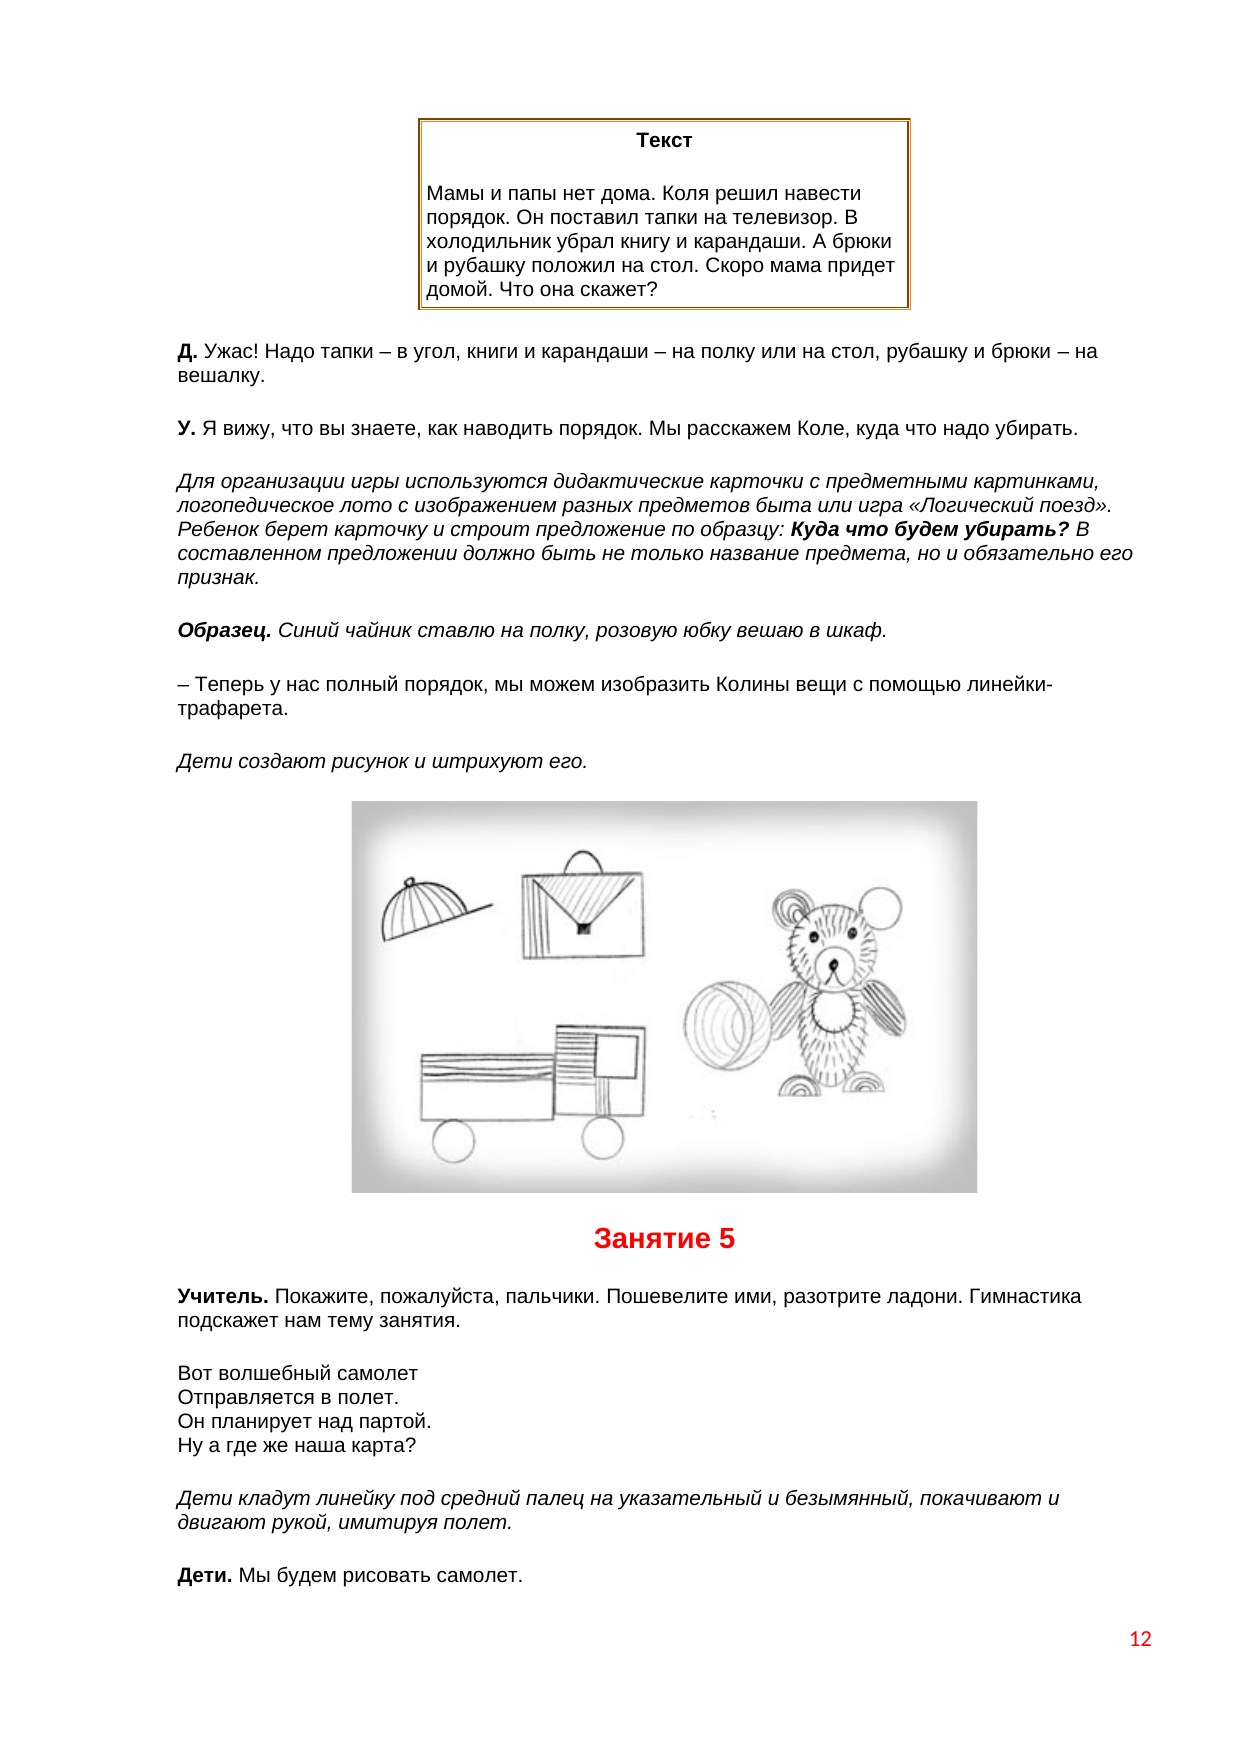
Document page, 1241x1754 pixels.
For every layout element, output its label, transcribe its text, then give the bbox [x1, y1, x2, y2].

text Вот волшебный самолет Отправляется в полет. Он планирует над партой. Ну а где же наша карта? [177, 1361, 1152, 1457]
text Дети. Мы будем рисовать самолет. [177, 1563, 1152, 1587]
text Для организации игры используются дидактические карточки с предметными картинками, логопедическое лото с изображением разных предметов быта или игра «Логический поезд». Ребенок берет карточку и строит предложение по образцу: Куда что будем убирать? В составленном предложении должно быть не только название предмета, но и обязательно его признак. [177, 469, 1152, 589]
table_header Текст Мамы и папы нет дома. Коля решил навести порядок. Он поставил тапки на телевизор. В холодильник убрал книгу и карандаши. А брюки и рубашку положил на стол. Скоро мама придет домой. Что она скажет? [422, 122, 907, 307]
text Образец. Синий чайник ставлю на полку, розовую юбку вешаю в шкаф. [177, 618, 1152, 642]
text Учитель. Покажите, пожалуйста, пальчики. Пошевелите ими, разотрите ладони. Гимнастика подскажет нам тему занятия. [177, 1284, 1152, 1332]
text Д. Ужас! Надо тапки – в угол, книги и карандаши – на полку или на стол, рубашку и брюки – на вешалку. [177, 339, 1152, 387]
text Занятие 5 [177, 1221, 1152, 1255]
text – Теперь у нас полный порядок, мы можем изобразить Колины вещи с помощью линейки-трафарета. [177, 671, 1152, 719]
picture [351, 801, 978, 1193]
text У. Я вижу, что вы знаете, как наводить порядок. Мы расскажем Коле, куда что надо убирать. [177, 416, 1152, 440]
text Дети создают рисунок и штрихуют его. [177, 748, 1152, 772]
text Дети кладут линейку под средний палец на указательный и безымянный, покачивают и двигают рукой, имитируя полет. [177, 1486, 1152, 1534]
